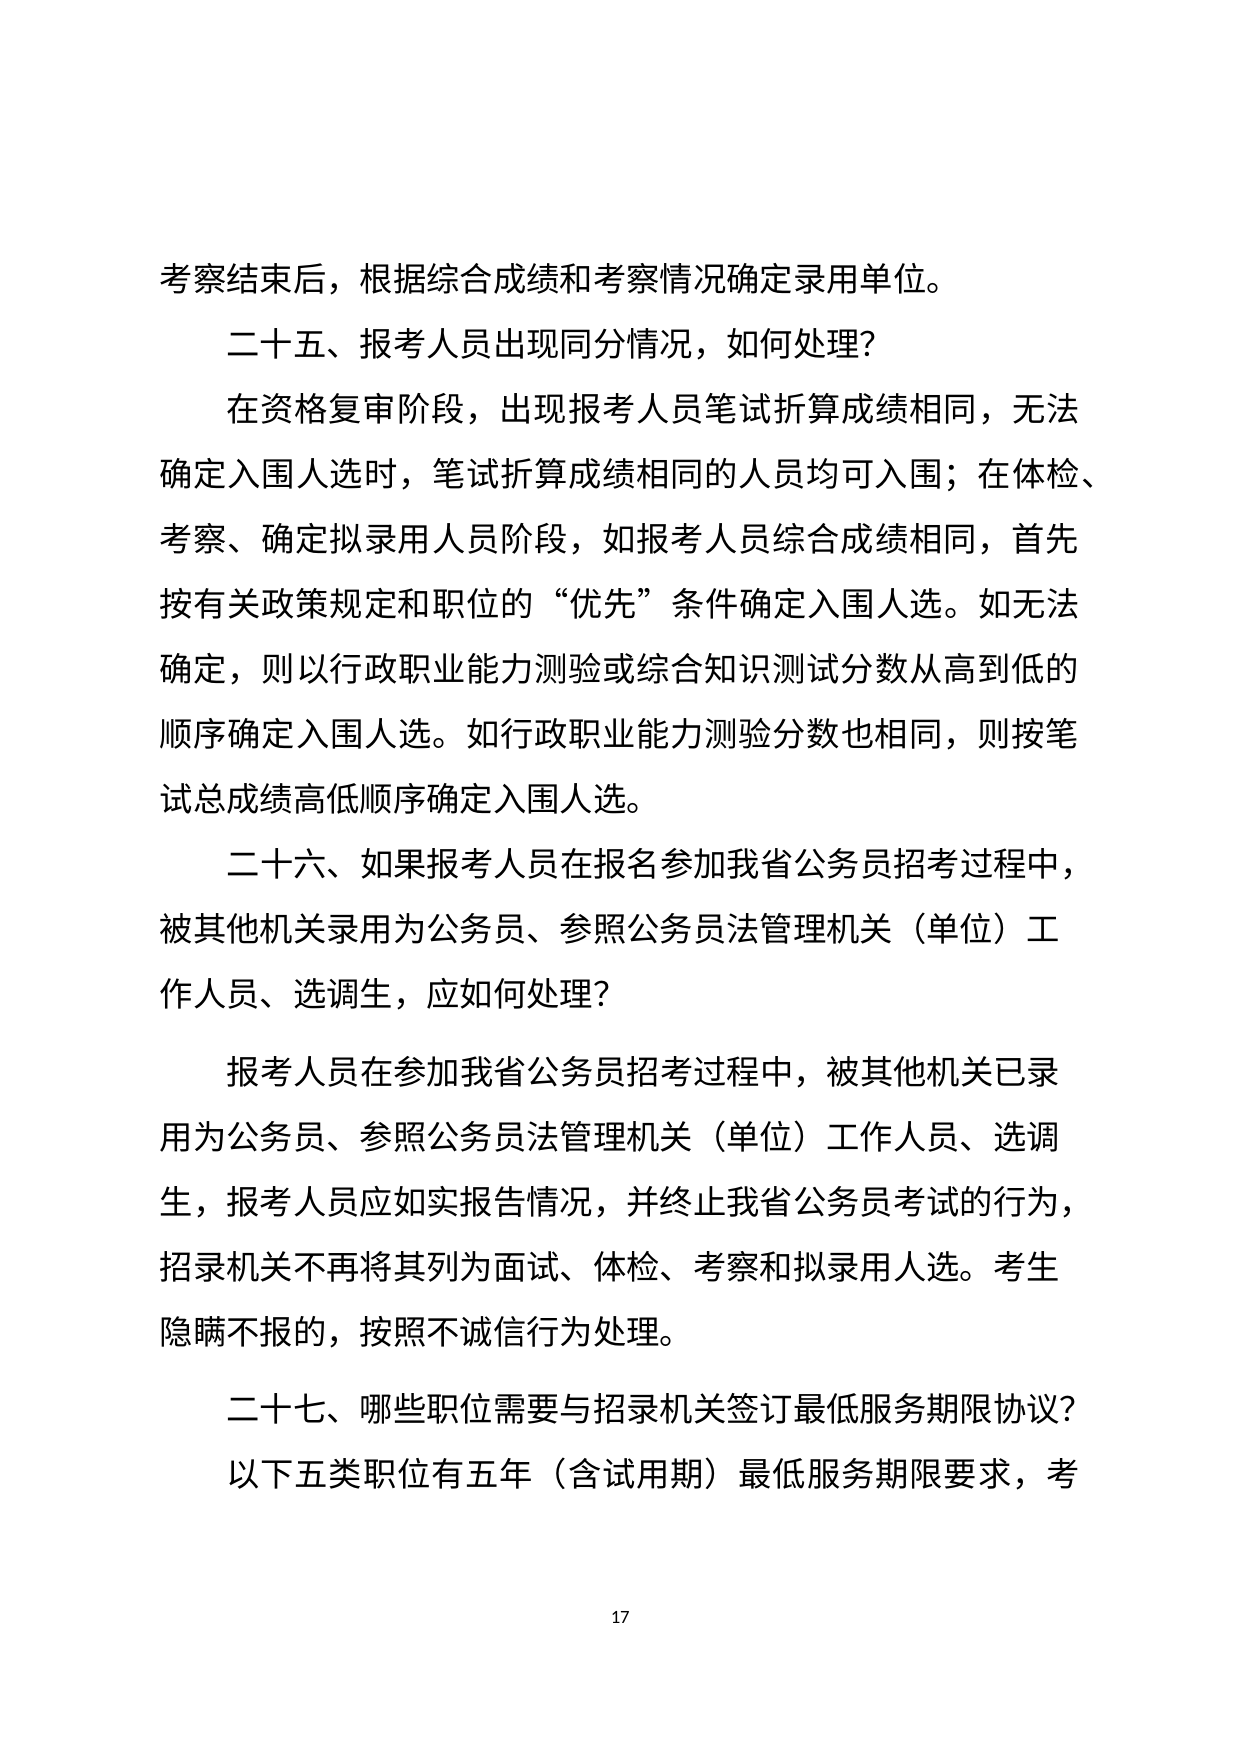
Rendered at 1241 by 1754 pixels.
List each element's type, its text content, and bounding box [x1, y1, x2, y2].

text 报考人员在参加我省公务员招考过程中，被其他机关已录用为公务员、参照公务员法管理机关（单位）工作人员、选调生，报考人员应如实报告情况，并终止我省公务员考试的行为，招录机关不再将其列为面试、体检、考察和拟录用人选。考生隐瞒不报的，按照不诚信行为处理。 [159, 1037, 1081, 1362]
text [159, 1440, 1081, 1505]
text 二十七、哪些职位需要与招录机关签订最低服务期限协议？ [159, 1375, 1081, 1440]
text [159, 245, 1081, 310]
text 二十六、如果报考人员在报名参加我省公务员招考过程中，被其他机关录用为公务员、参照公务员法管理机关（单位）工作人员、选调生，应如何处理？ [159, 830, 1081, 1025]
text 在资格复审阶段，出现报考人员笔试折算成绩相同，无法确定入围人选时，笔试折算成绩相同的人员均可入围；在体检、考察、确定拟录用人员阶段，如报考人员综合成绩相同，首先按有关政策规定和职位的“优先”条件确定入围人选。如无法确定，则以行政职业能力测验或综合知识测试分数从高到低的顺序确定入围人选。如行政职业能力测验分数也相同，则按笔试总成绩高低顺序确定入围人选。 [159, 375, 1081, 830]
text 二十五、报考人员出现同分情况，如何处理？ [159, 310, 1081, 375]
